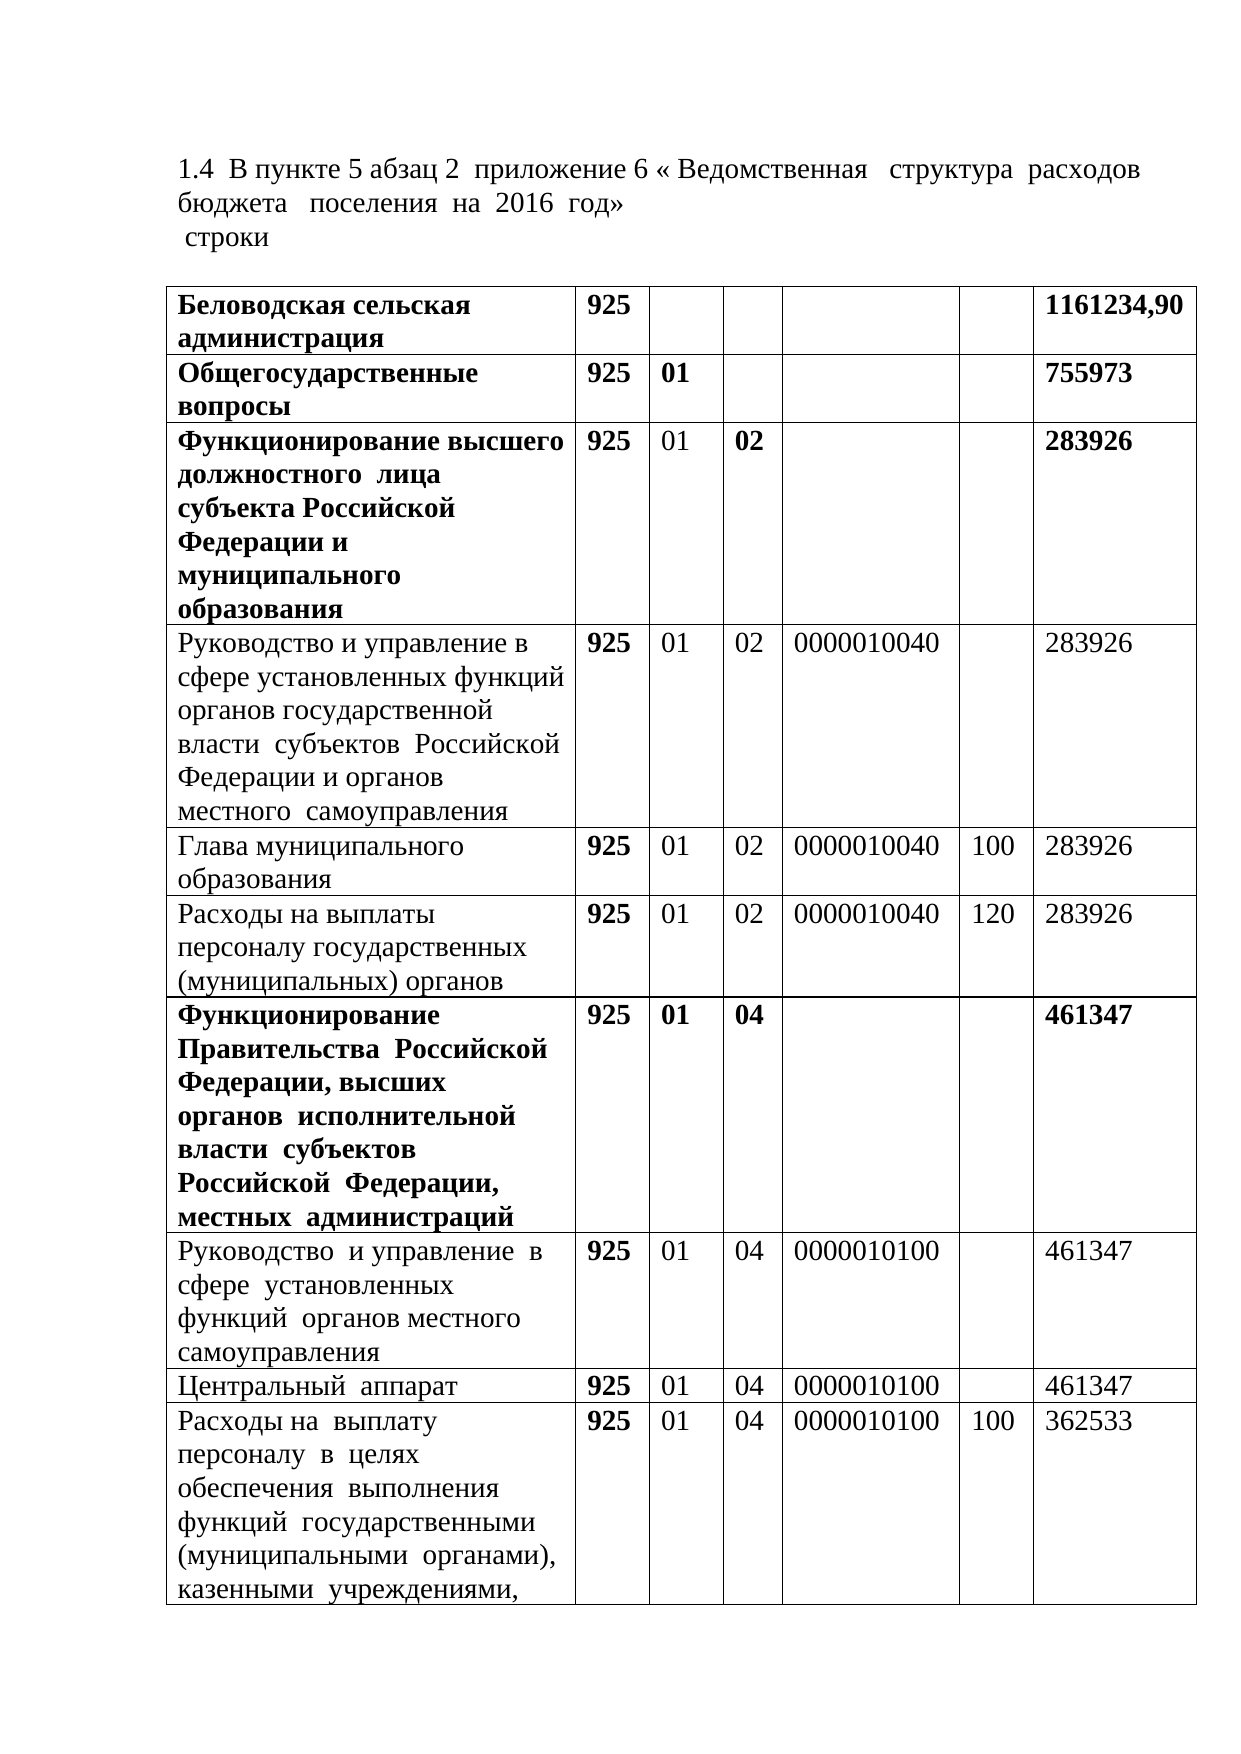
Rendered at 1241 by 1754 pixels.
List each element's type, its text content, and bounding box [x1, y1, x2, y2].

table_cell [783, 998, 959, 1232]
table_cell 925 [576, 423, 649, 624]
table_cell 02 [724, 896, 782, 996]
table_cell 925 [576, 625, 649, 827]
table_cell 100 [960, 1403, 1033, 1604]
table_cell 755973 [1034, 355, 1196, 422]
table_cell Руководство и управление в сфере установленных функций органов государственной власти субъектов Российской Федерации и органов местного самоуправления [167, 625, 575, 827]
table_cell [960, 1369, 1033, 1402]
table_cell 01 [650, 896, 723, 996]
table_header 1161234,90 [1034, 287, 1196, 354]
table_cell 283926 [1034, 423, 1196, 624]
table_cell 925 [576, 998, 649, 1232]
text строки [177, 219, 1152, 252]
text 1.4 В пункте 5 абзац 2 приложение 6 « Ведомственная структура расходов бюджета поселения на 2016 год» [177, 152, 1152, 219]
table_header [960, 287, 1033, 354]
table_cell 01 [650, 1233, 723, 1367]
table_cell 04 [724, 1369, 782, 1402]
table_cell 925 [576, 1233, 649, 1367]
table_cell 362533 [1034, 1403, 1196, 1604]
table_cell Глава муниципального образования [167, 828, 575, 895]
table_cell 01 [650, 1369, 723, 1402]
table_cell 925 [576, 896, 649, 996]
table_cell 04 [724, 1403, 782, 1604]
table_cell 461347 [1034, 998, 1196, 1232]
table_cell 01 [650, 423, 723, 624]
table_cell 925 [576, 1403, 649, 1604]
table_cell Общегосударственные вопросы [167, 355, 575, 422]
table_cell 02 [724, 828, 782, 895]
table_cell 283926 [1034, 828, 1196, 895]
table_cell Руководство и управление в сфере установленных функций органов местного самоуправления [167, 1233, 575, 1367]
table_cell [960, 998, 1033, 1232]
table_cell 120 [960, 896, 1033, 996]
table_cell Расходы на выплаты персоналу государственных (муниципальных) органов [167, 896, 575, 996]
table_cell 461347 [1034, 1233, 1196, 1367]
table_cell 0000010040 [783, 896, 959, 996]
table_cell 100 [960, 828, 1033, 895]
table_cell 02 [724, 423, 782, 624]
table_cell [783, 355, 959, 422]
table_cell 925 [576, 1369, 649, 1402]
table_cell 925 [576, 355, 649, 422]
table_header [724, 287, 782, 354]
table_header [783, 287, 959, 354]
table_header 925 [576, 287, 649, 354]
table_cell Функционирование высшего должностного лица субъекта Российской Федерации и муниципального образования [167, 423, 575, 624]
table_cell [960, 625, 1033, 827]
table_cell 04 [724, 998, 782, 1232]
table_cell 01 [650, 625, 723, 827]
table_cell 0000010100 [783, 1369, 959, 1402]
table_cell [167, 1403, 575, 1604]
table_cell 0000010100 [783, 1403, 959, 1604]
table_cell 01 [650, 355, 723, 422]
table_cell Функционирование Правительства Российской Федерации, высших органов исполнительной власти субъектов Российской Федерации, местных администраций [167, 998, 575, 1232]
table_cell 02 [724, 625, 782, 827]
table_cell [724, 355, 782, 422]
table_cell [960, 1233, 1033, 1367]
table_cell 01 [650, 1403, 723, 1604]
table_cell [783, 423, 959, 624]
table_cell [960, 423, 1033, 624]
table_cell 01 [650, 828, 723, 895]
table_cell 283926 [1034, 896, 1196, 996]
table_cell 925 [576, 828, 649, 895]
table_cell 0000010040 [783, 625, 959, 827]
table_cell 0000010040 [783, 828, 959, 895]
table_cell [960, 355, 1033, 422]
table_header Беловодская сельская администрация [167, 287, 575, 354]
table_cell 461347 [1034, 1369, 1196, 1402]
table_cell 01 [650, 998, 723, 1232]
table_cell 283926 [1034, 625, 1196, 827]
table_header [650, 287, 723, 354]
table_cell Центральный аппарат [167, 1369, 575, 1402]
table_cell 0000010100 [783, 1233, 959, 1367]
table_cell 04 [724, 1233, 782, 1367]
